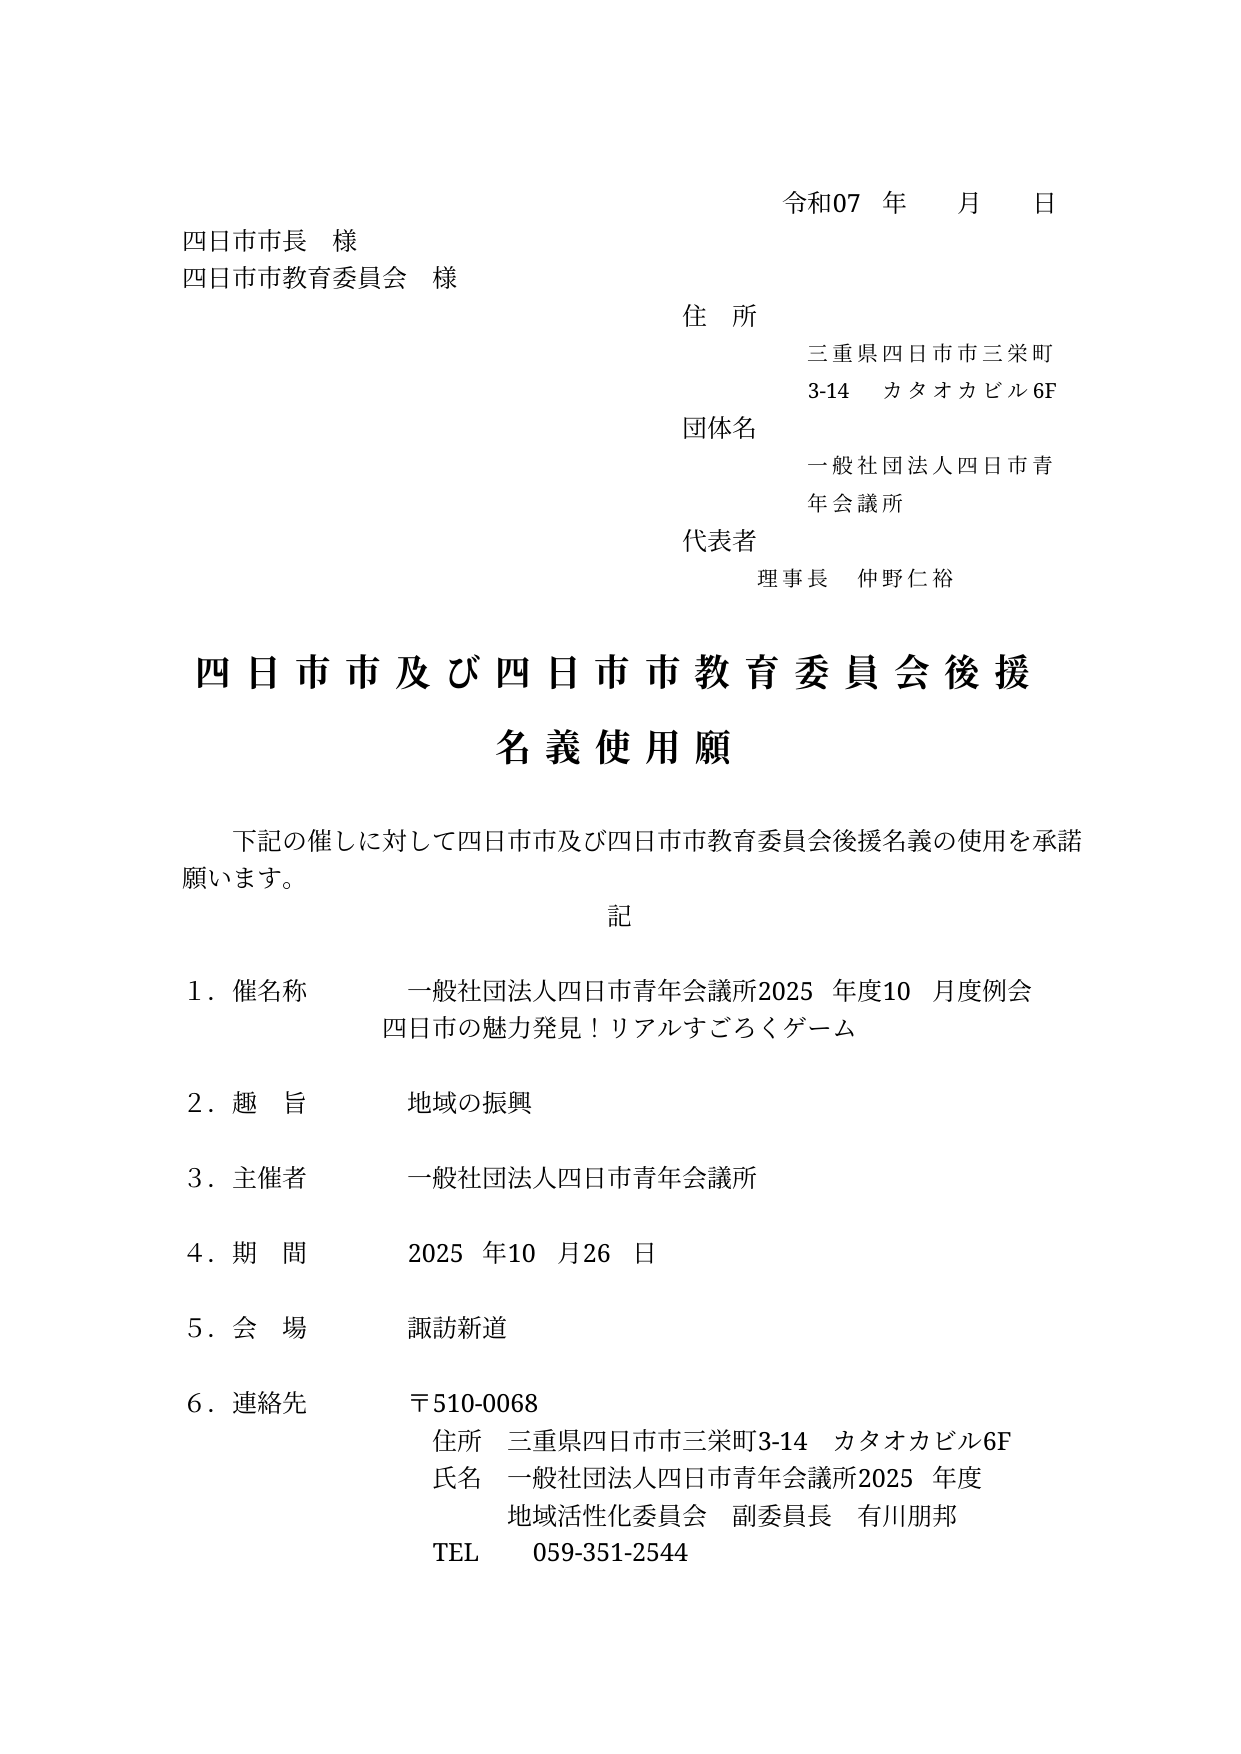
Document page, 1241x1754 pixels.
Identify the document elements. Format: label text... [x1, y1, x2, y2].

text 四日市市及び四日市市教育委員会後援名義使用願 [183, 633, 1058, 783]
text ４．期 間 2025年10月26日 [183, 1233, 1058, 1271]
text 代表者 [183, 521, 1058, 558]
text TEL 059-351-2544 [183, 1533, 1058, 1571]
text ５．会 場 諏訪新道 [183, 1308, 1058, 1346]
text 一般社団法人四日市青年会議所 [798, 446, 1058, 521]
text 下記の催しに対して四日市市及び四日市市教育委員会後援名義の使用を承諾願います。 [183, 821, 1087, 896]
text 理事長 仲野仁裕 [183, 558, 1058, 596]
text 三重県四日市市三栄町3-14 カタオカビル6F [794, 333, 1058, 408]
text ６．連絡先 〒510-0068 [183, 1383, 1058, 1421]
text 地域活性化委員会 副委員長 有川朋邦 [183, 1496, 1058, 1533]
text 四日市の魅力発見！リアルすごろくゲーム [183, 1008, 1058, 1046]
text 団体名 [183, 408, 1058, 446]
text ３．主催者 一般社団法人四日市青年会議所 [183, 1158, 1058, 1196]
text 氏名 一般社団法人四日市青年会議所2025年度 [183, 1458, 1058, 1496]
text 四日市市長 様 [183, 221, 1058, 258]
text 令和07年 月 日 [183, 183, 1058, 221]
text 住 所 [183, 296, 1058, 333]
subtitle 記 [183, 896, 1058, 933]
text １．催名称 一般社団法人四日市青年会議所2025年度10月度例会 [183, 971, 1058, 1008]
text 四日市市教育委員会 様 [183, 258, 1058, 296]
text ２．趣 旨 地域の振興 [183, 1083, 1058, 1121]
text 住所 三重県四日市市三栄町3-14 カタオカビル6F [183, 1421, 1058, 1458]
